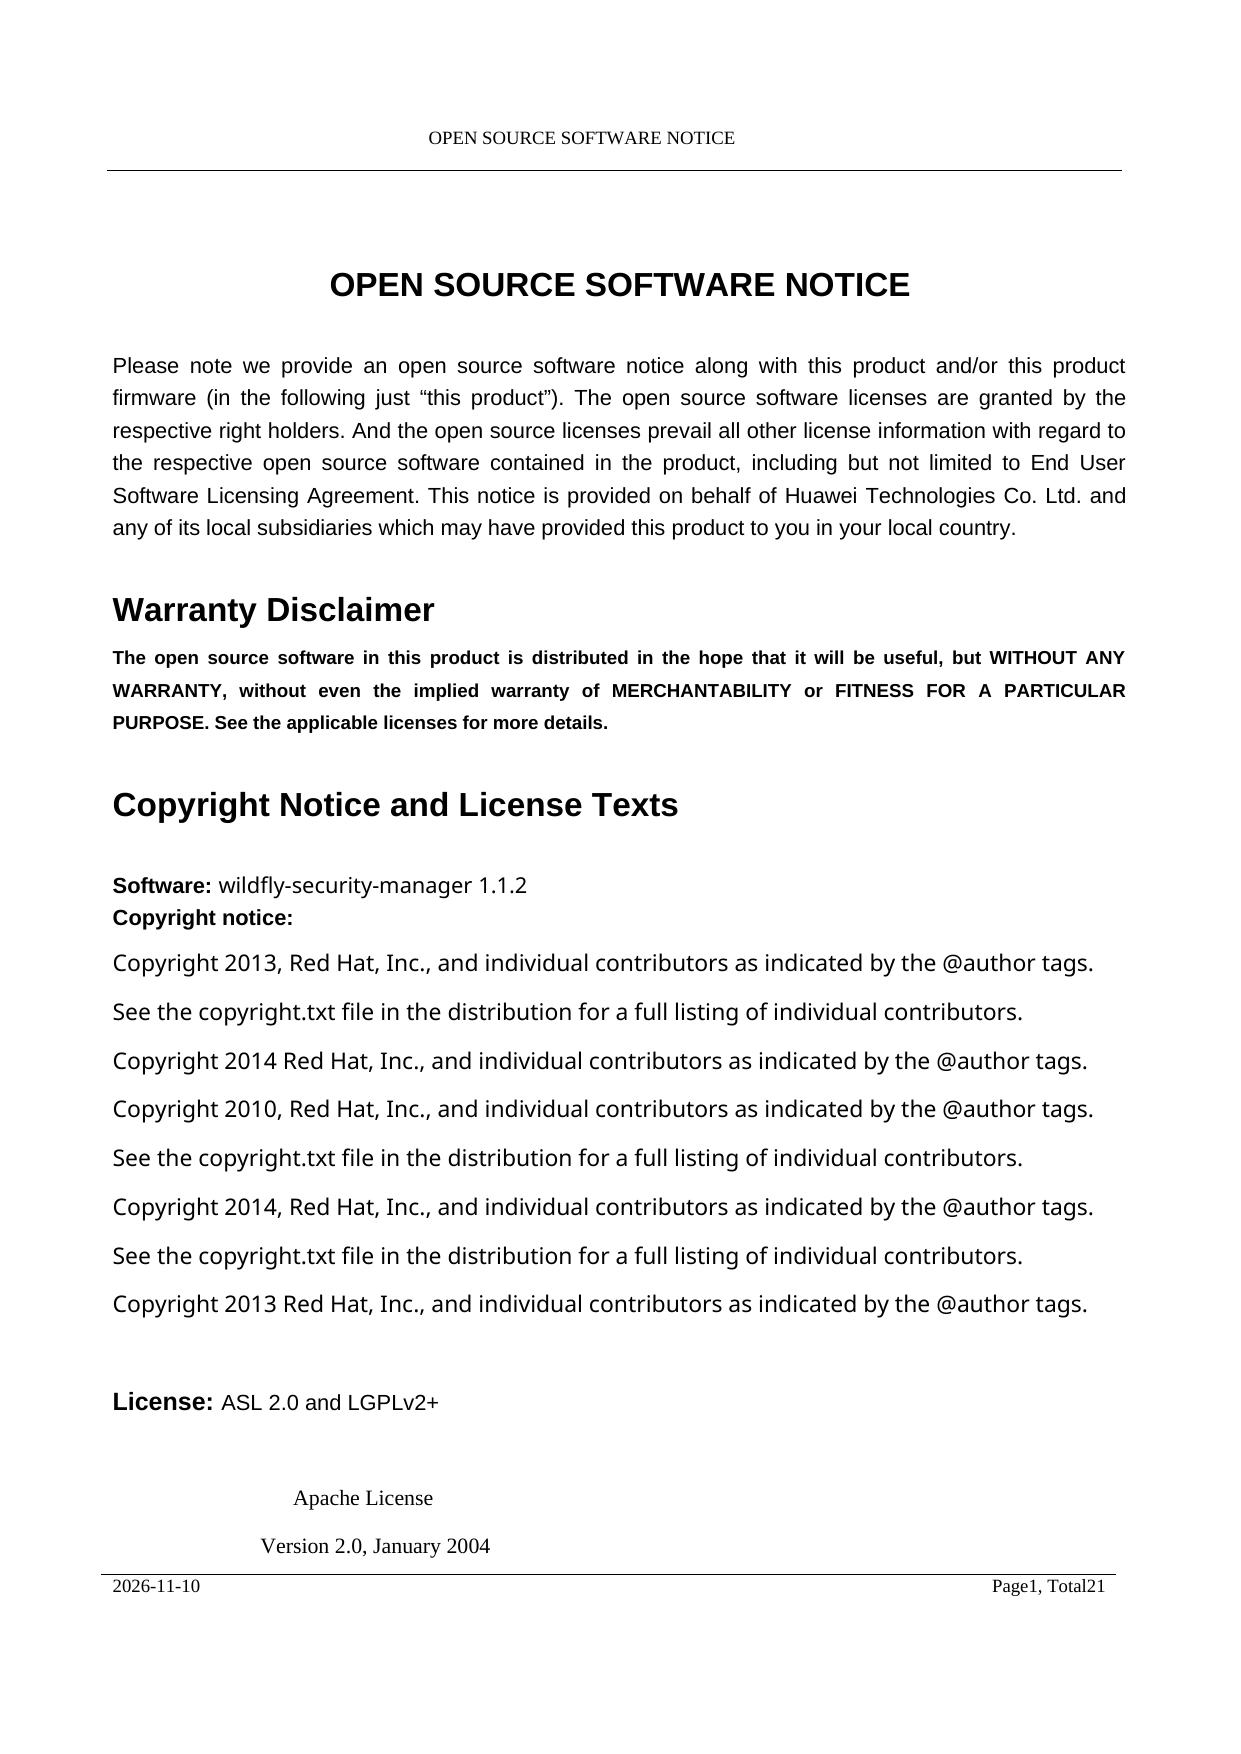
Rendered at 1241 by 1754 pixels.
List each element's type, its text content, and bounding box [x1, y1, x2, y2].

text The open source software in this product is distributed in the hope that it will be useful, but WITHOUT ANY WARRANTY, without even the implied warranty of MERCHANTABILITY or FITNESS FOR A PARTICULAR PURPOSE. See the applicable licenses for more details. [112, 641, 1128, 739]
text Copyright Notice and License Texts [112, 771, 1128, 836]
text Software: wildfly-security-manager 1.1.2 [112, 869, 1128, 901]
text License: ASL 2.0 and LGPLv2+ [112, 1385, 1128, 1418]
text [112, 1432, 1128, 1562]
text Warranty Disclaimer [112, 576, 1128, 641]
text OPEN SOURCE SOFTWARE NOTICE [112, 251, 1128, 316]
text Please note we provide an open source software notice along with this product and/or this product firmware (in the following just “this product”). The open source software licenses are granted by the respective right holders. And the open source licenses prevail all other license information with regard to the respective open source software contained in the product, including but not limited to End User Software Licensing Agreement. This notice is provided on behalf of Huawei Technologies Co. Ltd. and any of its local subsidiaries which may have provided this product to you in your local country. [112, 349, 1128, 544]
text Copyright notice: [112, 901, 1128, 934]
text Copyright 2013, Red Hat, Inc., and individual contributors as indicated by the @author tags. See the copyright.txt file in the distribution for a full listing of individual contributors. Copyright 2014 Red Hat, Inc., and individual contributors as indicated by the @author tags. Copyright 2010, Red Hat, Inc., and individual contributors as indicated by the @author tags. See the copyright.txt file in the distribution for a full listing of individual contributors. Copyright 2014, Red Hat, Inc., and individual contributors as indicated by the @author tags. See the copyright.txt file in the distribution for a full listing of individual contributors. Copyright 2013 Red Hat, Inc., and individual contributors as indicated by the @author tags. [112, 947, 1128, 1369]
